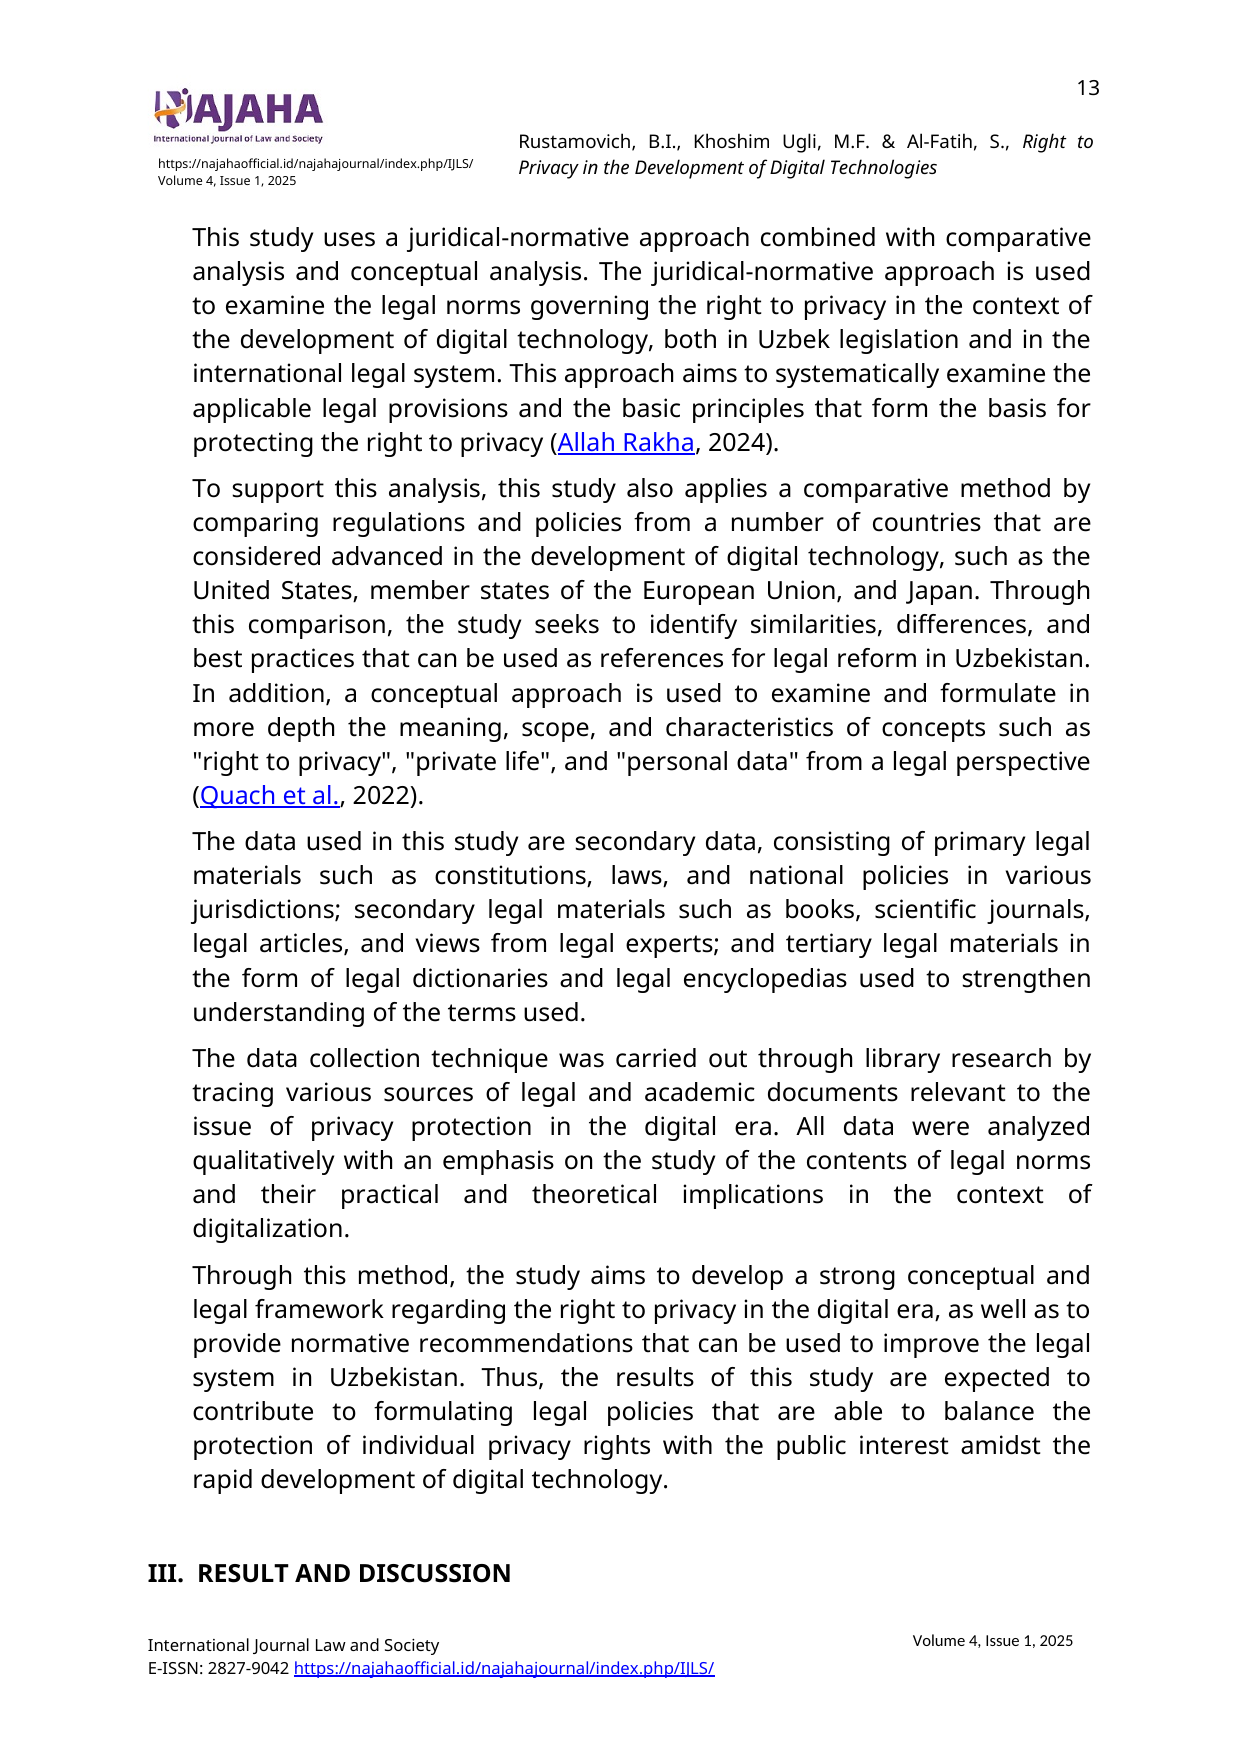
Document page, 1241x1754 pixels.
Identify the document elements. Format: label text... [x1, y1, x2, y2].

picture [147, 75, 328, 158]
text To support this analysis, this study also applies a comparative method by comparing regulations and policies from a number of countries that are considered advanced in the development of digital technology, such as the United States, member states of the European Union, and Japan. Through this comparison, the study seeks to identify similarities, differences, and best practices that can be used as references for legal reform in Uzbekistan. In addition, a conceptual approach is used to examine and formulate in more depth the meaning, scope, and characteristics of concepts such as "right to privacy", "private life", and "personal data" from a legal perspective (Quach et al., 2022). [192, 471, 1092, 811]
text This study uses a juridical-normative approach combined with comparative analysis and conceptual analysis. The juridical-normative approach is used to examine the legal norms governing the right to privacy in the context of the development of digital technology, both in Uzbek legislation and in the international legal system. This approach aims to systematically examine the applicable legal provisions and the basic principles that form the basis for protecting the right to privacy (Allah Rakha, 2024). [192, 220, 1092, 458]
text The data used in this study are secondary data, consisting of primary legal materials such as constitutions, laws, and national policies in various jurisdictions; secondary legal materials such as books, scientific journals, legal articles, and views from legal experts; and tertiary legal materials in the form of legal dictionaries and legal encyclopedias used to strengthen understanding of the terms used. [192, 824, 1092, 1028]
text III. RESULT AND DISCUSSION [148, 1555, 1092, 1589]
text The data collection technique was carried out through library research by tracing various sources of legal and academic documents relevant to the issue of privacy protection in the digital era. All data were analyzed qualitatively with an emphasis on the study of the contents of legal norms and their practical and theoretical implications in the context of digitalization. [192, 1041, 1092, 1245]
text Through this method, the study aims to develop a strong conceptual and legal framework regarding the right to privacy in the digital era, as well as to provide normative recommendations that can be used to improve the legal system in Uzbekistan. Thus, the results of this study are expected to contribute to formulating legal policies that are able to balance the protection of individual privacy rights with the public interest amidst the rapid development of digital technology. [192, 1258, 1092, 1496]
